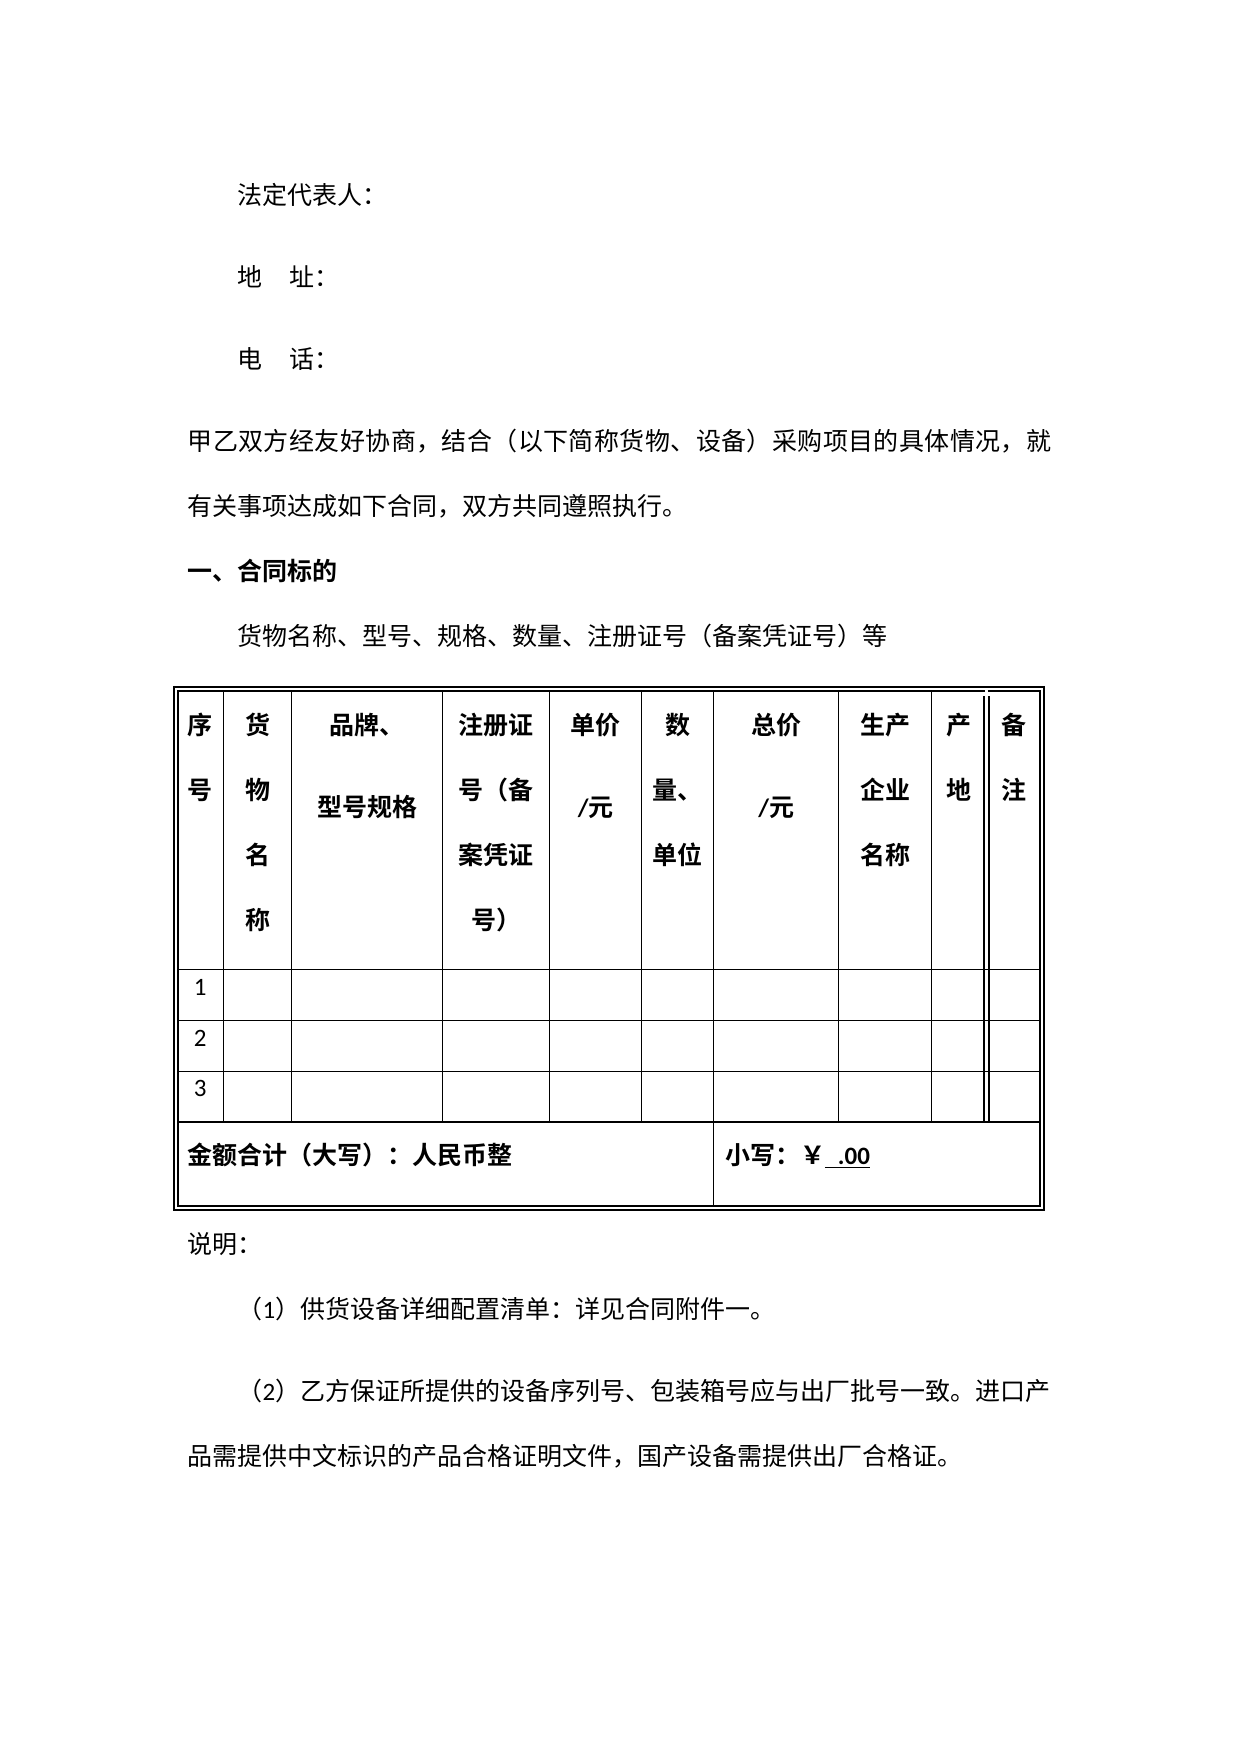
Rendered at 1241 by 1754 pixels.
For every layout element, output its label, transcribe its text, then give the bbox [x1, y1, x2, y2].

table_cell [550, 1021, 641, 1071]
table_header 数量、单位 [642, 692, 713, 969]
table_cell [932, 970, 983, 1020]
table_header 单价 /元 [550, 692, 641, 969]
table_cell [292, 970, 442, 1020]
table_cell [292, 1072, 442, 1121]
text 说明： [187, 1211, 1053, 1276]
text 地 址： [187, 244, 1053, 309]
table_cell [642, 1021, 713, 1071]
table_cell [443, 1072, 549, 1121]
table_cell [642, 970, 713, 1020]
table_cell 小写：￥ .00 [714, 1123, 1039, 1204]
table_header 生产企业名称 [839, 692, 931, 969]
table_cell [224, 1072, 291, 1121]
table_cell [714, 1072, 838, 1121]
table_header 总价 /元 [714, 692, 838, 969]
table_cell [839, 1021, 931, 1071]
table_cell [224, 970, 291, 1020]
table_header 品牌、 型号规格 [292, 692, 442, 969]
table_header 备注 [986, 688, 1042, 969]
text （2）乙方保证所提供的设备序列号、包装箱号应与出厂批号一致。进口产品需提供中文标识的产品合格证明文件，国产设备需提供出厂合格证。 [187, 1358, 1053, 1488]
table_cell [990, 1021, 1039, 1071]
text 电 话： [187, 326, 1053, 391]
text （1）供货设备详细配置清单：详见合同附件一。 [187, 1276, 1053, 1341]
table_cell 2 [179, 1021, 223, 1071]
table_cell [642, 1072, 713, 1121]
table_cell 1 [179, 970, 223, 1020]
table_header 序号 [179, 692, 223, 969]
table_cell [292, 1021, 442, 1071]
table_cell [839, 970, 931, 1020]
table_cell [990, 970, 1039, 1020]
table_cell [443, 970, 549, 1020]
table_cell [224, 1021, 291, 1071]
table_header 货物名称 [224, 692, 291, 969]
table_header 产地 [931, 688, 986, 969]
table_cell 3 [179, 1072, 223, 1121]
table_cell [443, 1021, 549, 1071]
table_cell [932, 1021, 983, 1071]
table_cell [714, 1021, 838, 1071]
text 货物名称、型号、规格、数量、注册证号（备案凭证号）等 [187, 603, 1053, 668]
table_cell [714, 970, 838, 1020]
text 一、合同标的 [187, 538, 1053, 603]
table_cell [839, 1072, 931, 1121]
table_header 注册证号（备案凭证号） [443, 692, 549, 969]
table_cell [550, 970, 641, 1020]
table_cell [550, 1072, 641, 1121]
table_cell 金额合计（大写）：人民币整 [179, 1123, 713, 1204]
table_cell [932, 1072, 983, 1121]
text 法定代表人： [187, 162, 1053, 227]
table_cell [990, 1072, 1039, 1121]
text 甲乙双方经友好协商，结合（以下简称货物、设备）采购项目的具体情况，就有关事项达成如下合同，双方共同遵照执行。 [187, 408, 1053, 538]
